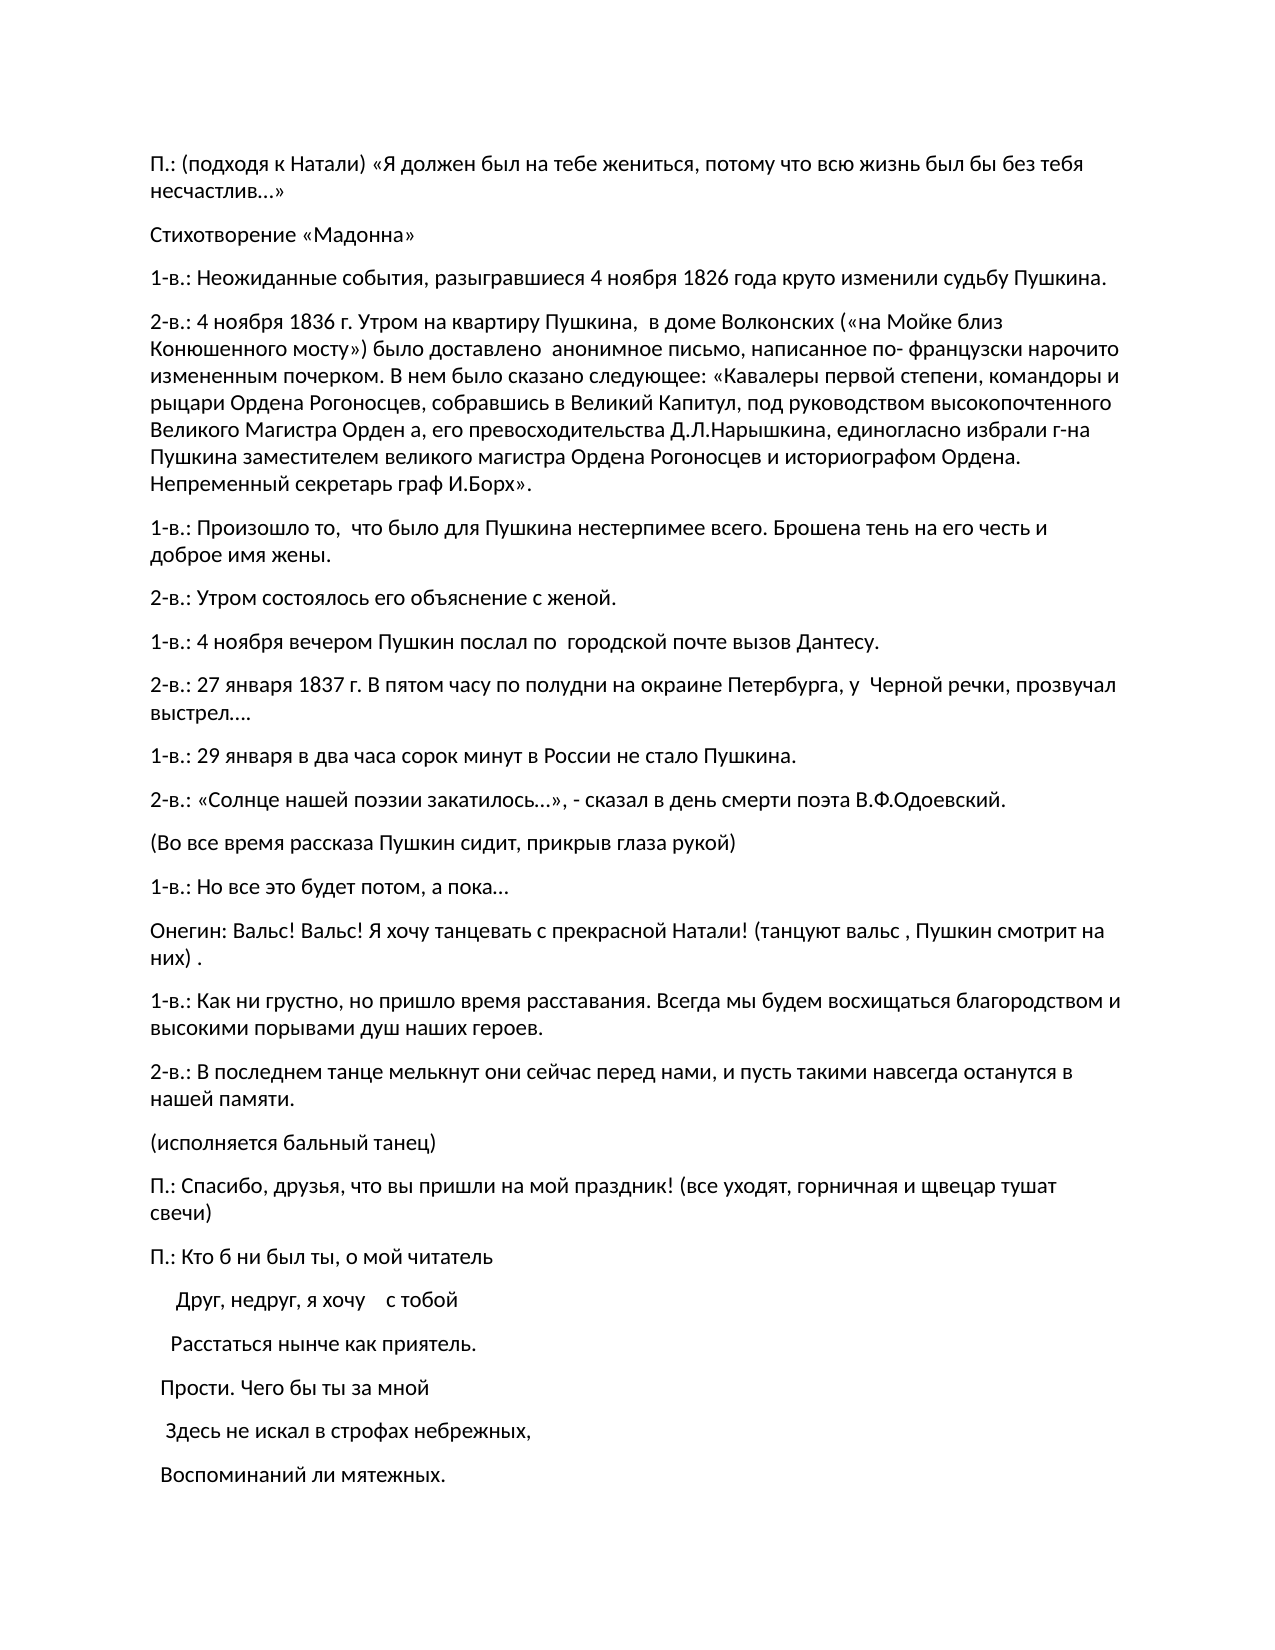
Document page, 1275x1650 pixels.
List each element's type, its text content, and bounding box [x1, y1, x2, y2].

text П.: Спасибо, друзья, что вы пришли на мой праздник! (все уходят, горничная и щвецар тушат свечи) [150, 1172, 1125, 1226]
text Стихотворение «Мадонна» [150, 221, 1125, 248]
text Друг, недруг, я хочу с тобой [150, 1286, 1125, 1313]
text 2-в.: 4 ноября 1836 г. Утром на квартиру Пушкина, в доме Волконских («на Мойке близ Конюшенного мосту») было доставлено анонимное письмо, написанное по- французски нарочито измененным почерком. В нем было сказано следующее: «Кавалеры первой степени, командоры и рыцари Ордена Рогоносцев, собравшись в Великий Капитул, под руководством высокопочтенного Великого Магистра Орден а, его превосходительства Д.Л.Нарышкина, единогласно избрали г-на Пушкина заместителем великого магистра Ордена Рогоносцев и историографом Ордена. Непременный секретарь граф И.Борх». [150, 308, 1125, 497]
text (Во все время рассказа Пушкин сидит, прикрыв глаза рукой) [150, 829, 1125, 856]
text Онегин: Вальс! Вальс! Я хочу танцевать с прекрасной Натали! (танцуют вальс , Пушкин смотрит на них) . [150, 917, 1125, 971]
text (исполняется бальный танец) [150, 1128, 1125, 1155]
text Расстаться нынче как приятель. [150, 1330, 1125, 1357]
text 1-в.: Как ни грустно, но пришло время расставания. Всегда мы будем восхищаться благородством и высокими порывами душ наших героев. [150, 987, 1125, 1041]
text Здесь не искал в строфах небрежных, [150, 1417, 1125, 1444]
text 2-в.: Утром состоялось его объяснение с женой. [150, 584, 1125, 611]
text П.: Кто б ни был ты, о мой читатель [150, 1243, 1125, 1270]
text 1-в.: Но все это будет потом, а пока… [150, 873, 1125, 900]
text Воспоминаний ли мятежных. [150, 1461, 1125, 1488]
text 1-в.: 4 ноября вечером Пушкин послал по городской почте вызов Дантесу. [150, 628, 1125, 655]
text 1-в.: Произошло то, что было для Пушкина нестерпимее всего. Брошена тень на его честь и доброе имя жены. [150, 513, 1125, 567]
text П.: (подходя к Натали) «Я должен был на тебе жениться, потому что всю жизнь был бы без тебя несчастлив…» [150, 150, 1125, 204]
text Прости. Чего бы ты за мной [150, 1374, 1125, 1401]
text 1-в.: Неожиданные события, разыгравшиеся 4 ноября 1826 года круто изменили судьбу Пушкина. [150, 264, 1125, 291]
text 2-в.: «Солнце нашей поэзии закатилось…», - сказал в день смерти поэта В.Ф.Одоевский. [150, 786, 1125, 813]
text 2-в.: 27 января 1837 г. В пятом часу по полудни на окраине Петербурга, у Черной речки, прозвучал выстрел…. [150, 671, 1125, 725]
text 1-в.: 29 января в два часа сорок минут в России не стало Пушкина. [150, 742, 1125, 769]
text 2-в.: В последнем танце мелькнут они сейчас перед нами, и пусть такими навсегда останутся в нашей памяти. [150, 1058, 1125, 1112]
